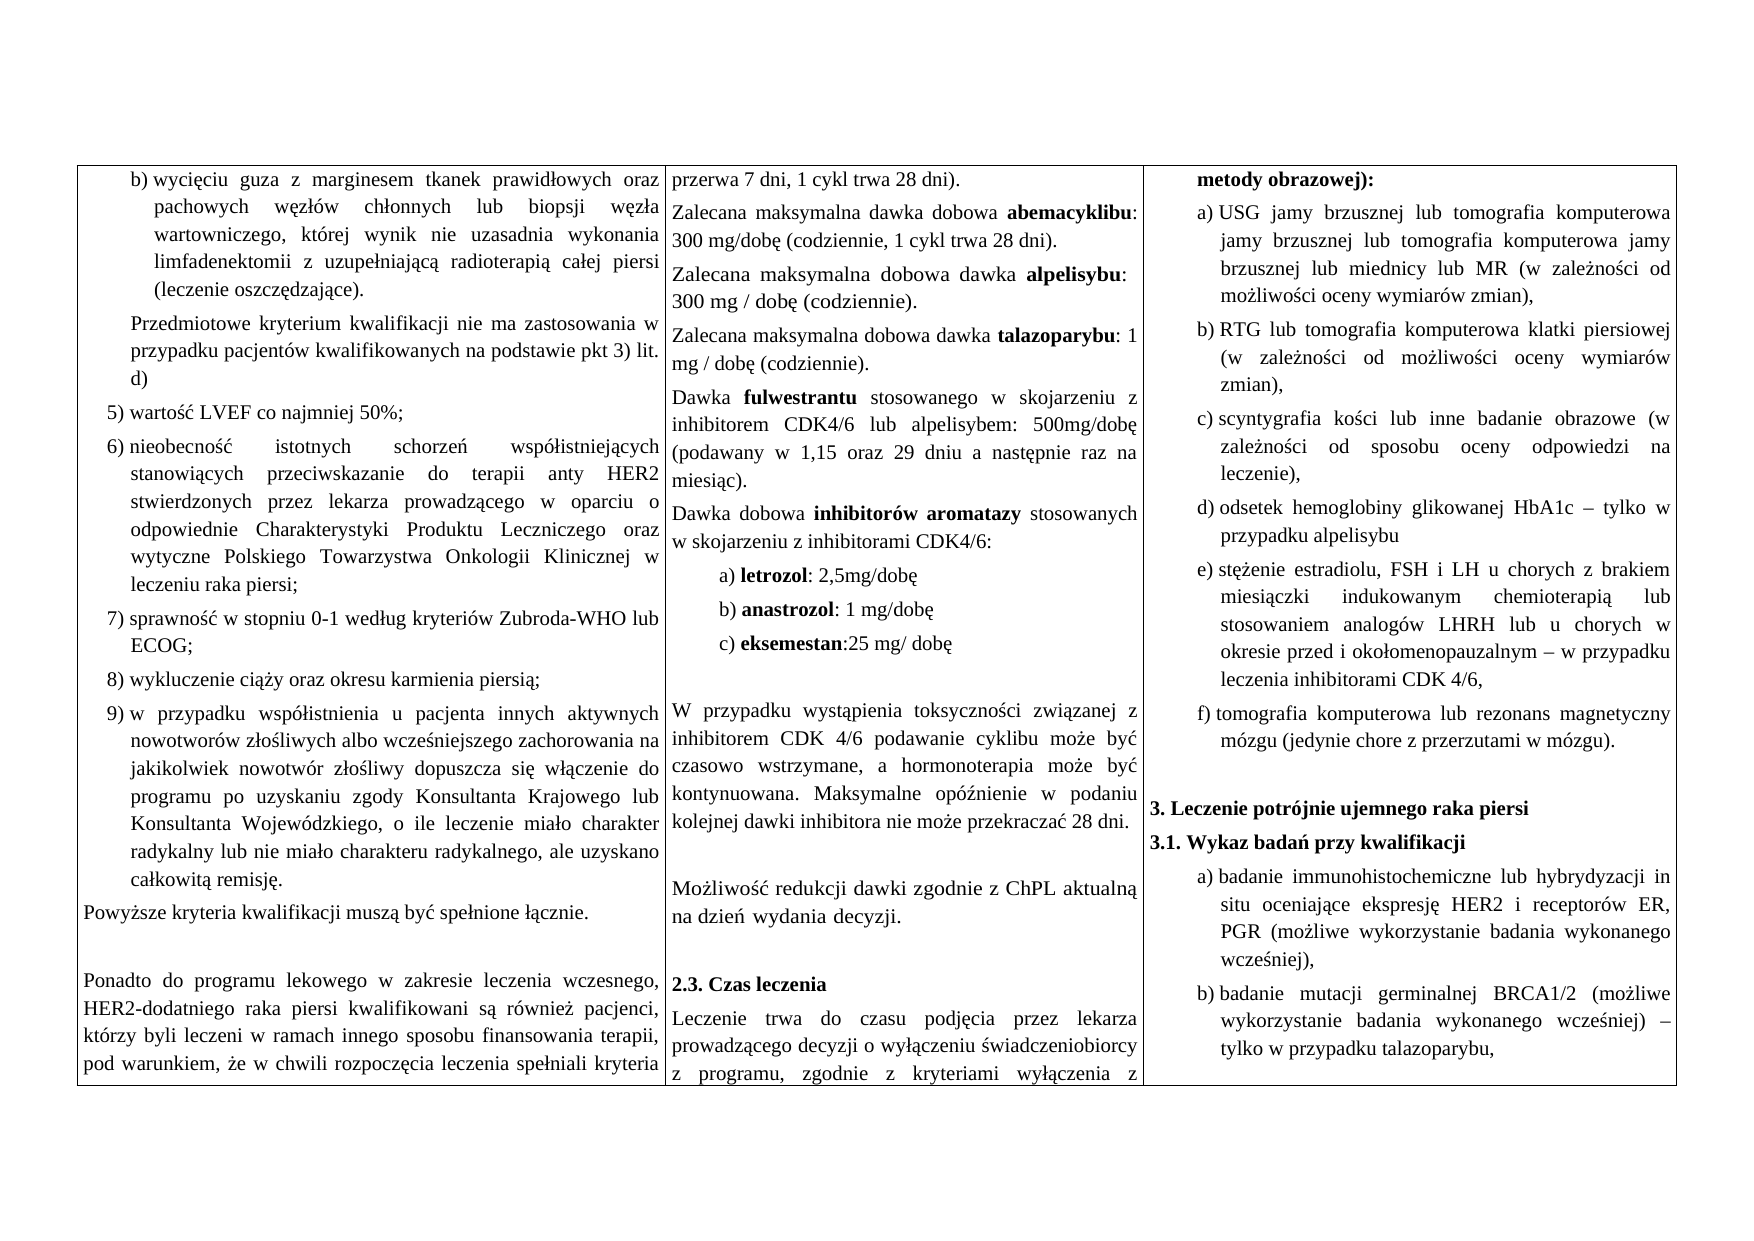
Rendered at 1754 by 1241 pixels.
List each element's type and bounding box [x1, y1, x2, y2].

table_cell [666, 166, 1143, 1085]
table_cell [1144, 166, 1676, 1085]
table_cell [78, 166, 665, 1085]
